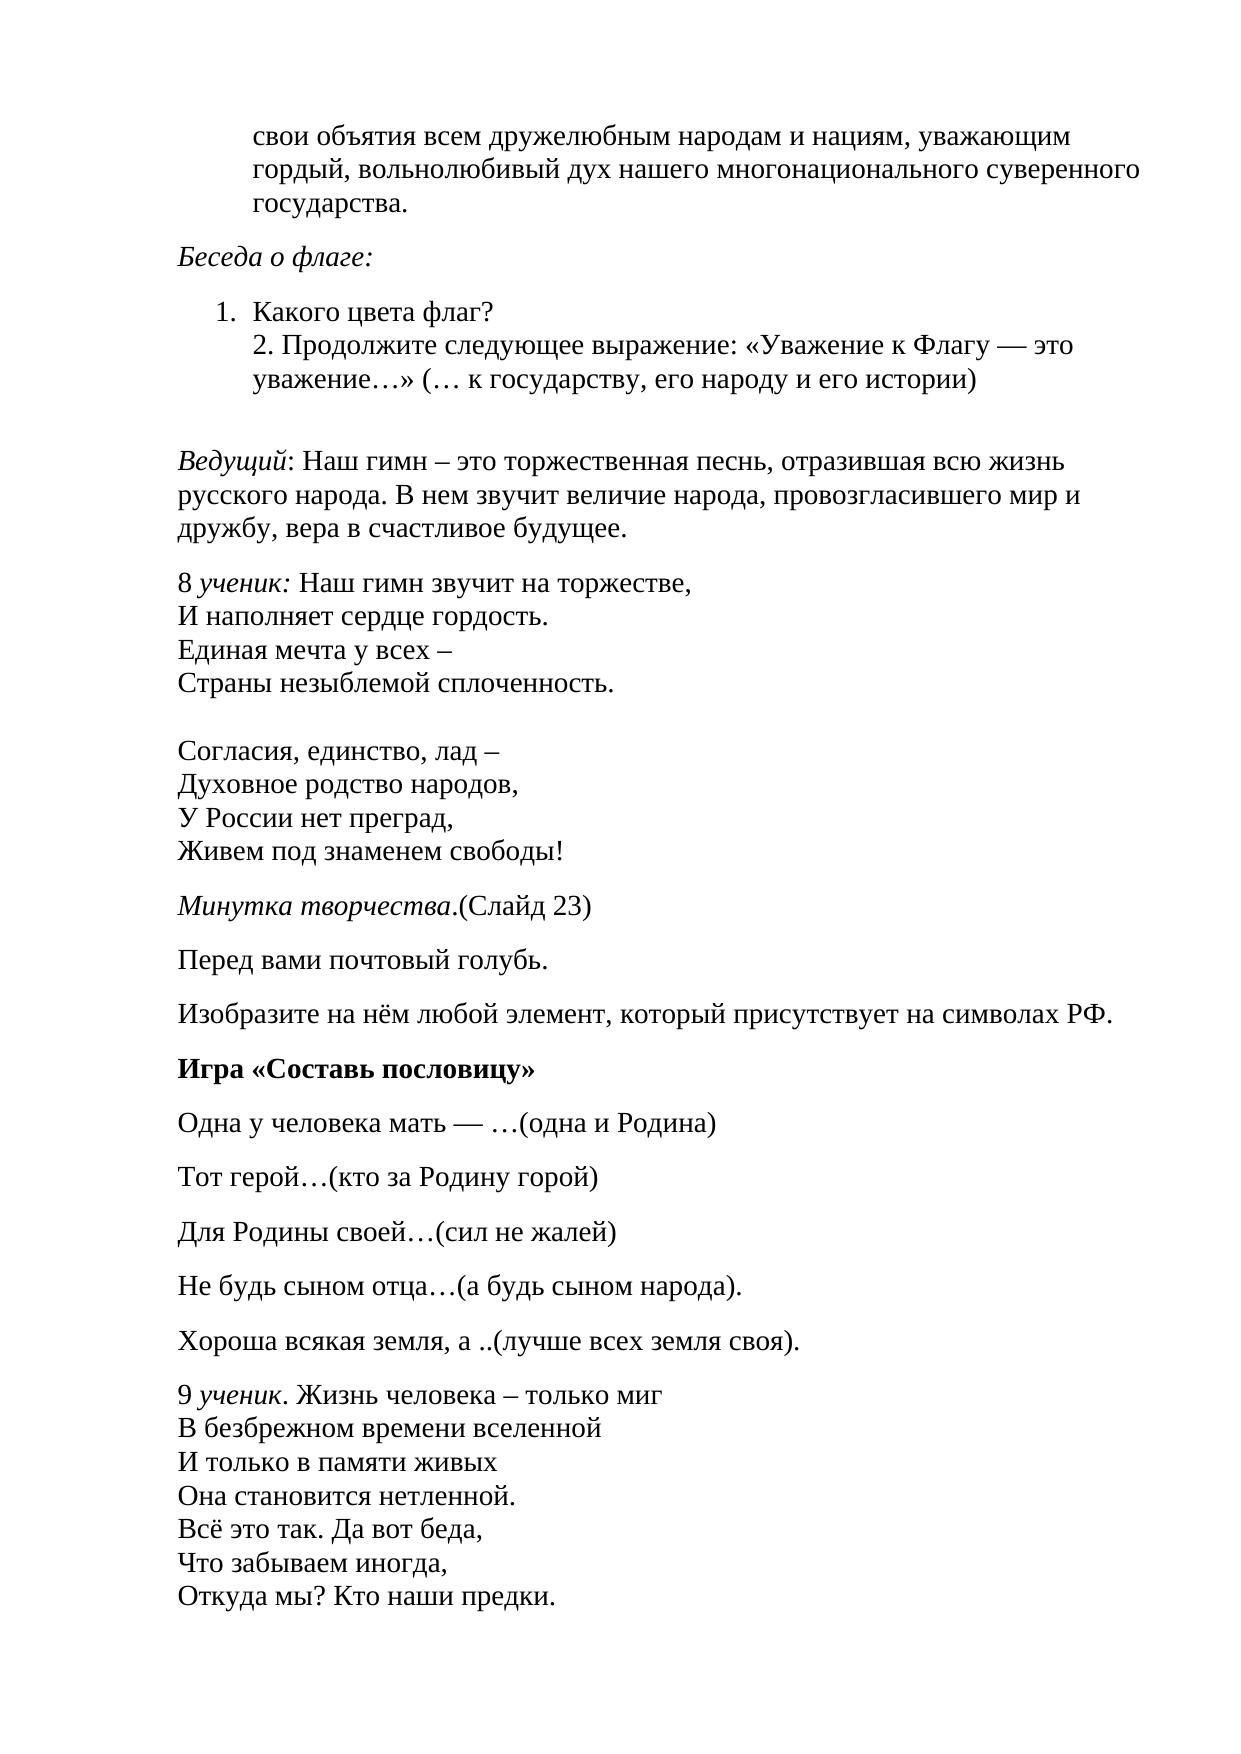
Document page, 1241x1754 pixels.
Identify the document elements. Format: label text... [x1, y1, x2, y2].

text Тот герой…(кто за Родину горой) [177, 1159, 1152, 1193]
text Одна у человека мать — …(одна и Родина) [177, 1105, 1152, 1139]
text Минутка творчества.(Слайд 23) [177, 888, 1152, 921]
text Хороша всякая земля, а ..(лучше всех земля своя). [177, 1323, 1152, 1356]
text Ведущий: Наш гимн – это торжественная песнь, отразившая всю жизнь русского народа. В нем звучит величие народа, провозгласившего мир и дружбу, вера в счастливое будущее. [177, 443, 1152, 544]
text Игра «Составь пословицу» [177, 1051, 1152, 1084]
text 8 ученик: Наш гимн звучит на торжестве, И наполняет сердце гордость. Единая мечта у всех – Страны незыблемой сплоченность. Согласия, единство, лад – Духовное родство народов, У России нет преград, Живем под знаменем свободы! [177, 565, 1152, 867]
list Какого цвета флаг? 2. Продолжите следующее выражение: «Уважение к Флагу — это уважение…» (… к государству, его народу и его истории) [215, 294, 1152, 423]
text Беседа о флаге: [177, 239, 1152, 273]
text Для Родины своей…(сил не жалей) [177, 1214, 1152, 1247]
text Изобразите на нём любой элемент, который присутствует на символах РФ. [177, 996, 1152, 1030]
text Не будь сыном отца…(а будь сыном народа). [177, 1268, 1152, 1302]
text Перед вами почтовый голубь. [177, 942, 1152, 976]
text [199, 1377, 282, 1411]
